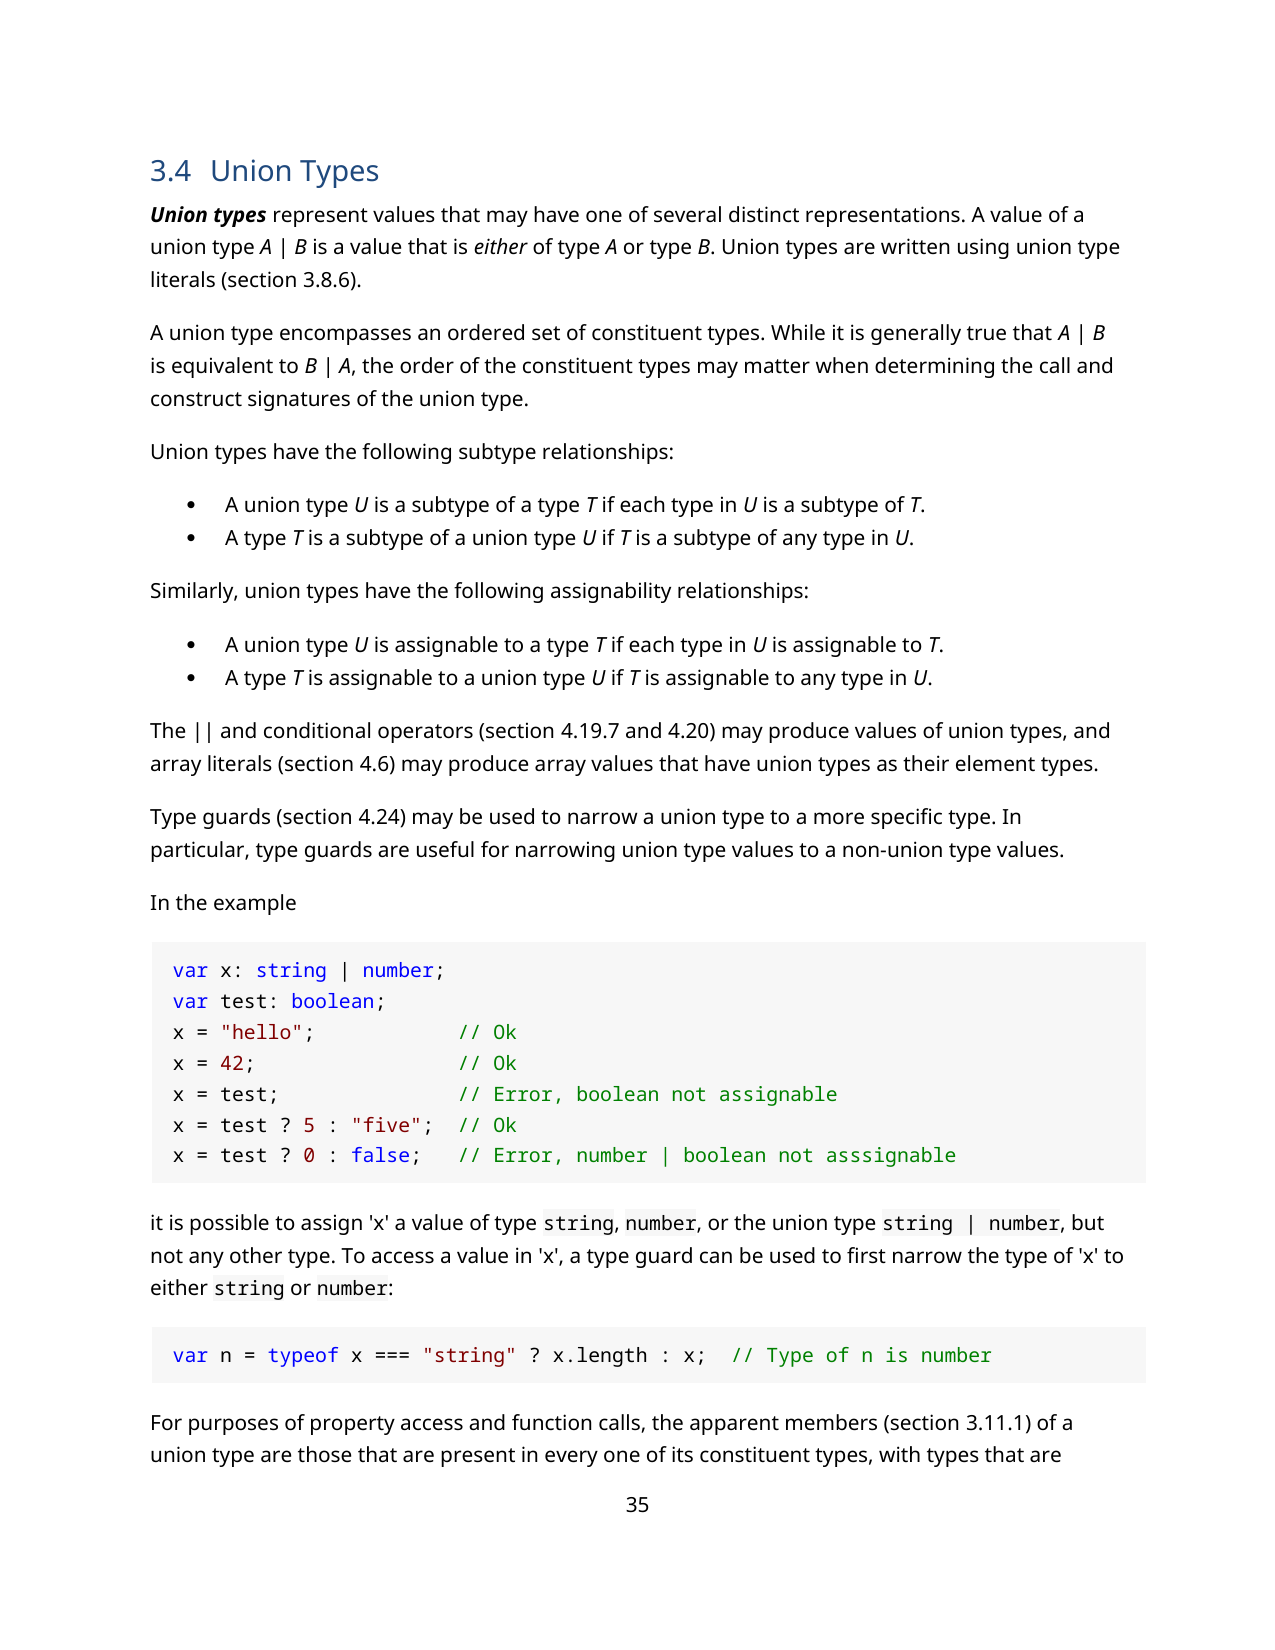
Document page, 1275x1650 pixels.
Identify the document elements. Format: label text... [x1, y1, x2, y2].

text Union types represent values that may have one of several distinct representations. A value of a union type A | B is a value that is either of type A or type B. Union types are written using union type literals (section 3.8.6). [150, 200, 1125, 293]
text it is possible to assign 'x' a value of type string, number, or the union type string | number, but not any other type. To access a value in 'x', a type guard can be used to first narrow the type of 'x' to either string or number: [150, 1208, 1125, 1302]
text Type guards (section 4.24) may be used to narrow a union type to a more specific type. In particular, type guards are useful for narrowing union type values to a non-union type values. [150, 802, 1125, 863]
text Similarly, union types have the following assignability relationships: [150, 577, 1125, 605]
list A type T is a subtype of a union type U if T is a subtype of any type in U. [187, 523, 1125, 552]
subtitle Union Types [150, 150, 1125, 190]
text var x: string | number; var test: boolean; x = "hello"; // Ok x = 42; // Ok x = test; // Error, boolean not assignable x = test ? 5 : "five"; // Ok x = test ? 0 : false; // Error, number | boolean not asssignable [164, 954, 1133, 1171]
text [150, 1408, 1125, 1469]
list A union type U is assignable to a type T if each type in U is assignable to T. [187, 630, 1125, 658]
text var n = typeof x === "string" ? x.length : x; // Type of n is number [164, 1339, 1133, 1370]
text The || and conditional operators (section 4.19.7 and 4.20) may produce values of union types, and array literals (section 4.6) may produce array values that have union types as their element types. [150, 716, 1125, 777]
list A type T is assignable to a union type U if T is assignable to any type in U. [187, 663, 1125, 691]
text A union type encompasses an ordered set of constituent types. While it is generally true that A | B is equivalent to B | A, the order of the constituent types may matter when determining the call and construct signatures of the union type. [150, 318, 1125, 412]
list A union type U is a subtype of a type T if each type in U is a subtype of T. [187, 491, 1125, 519]
text In the example [150, 888, 1125, 917]
text Union types have the following subtype relationships: [150, 437, 1125, 466]
